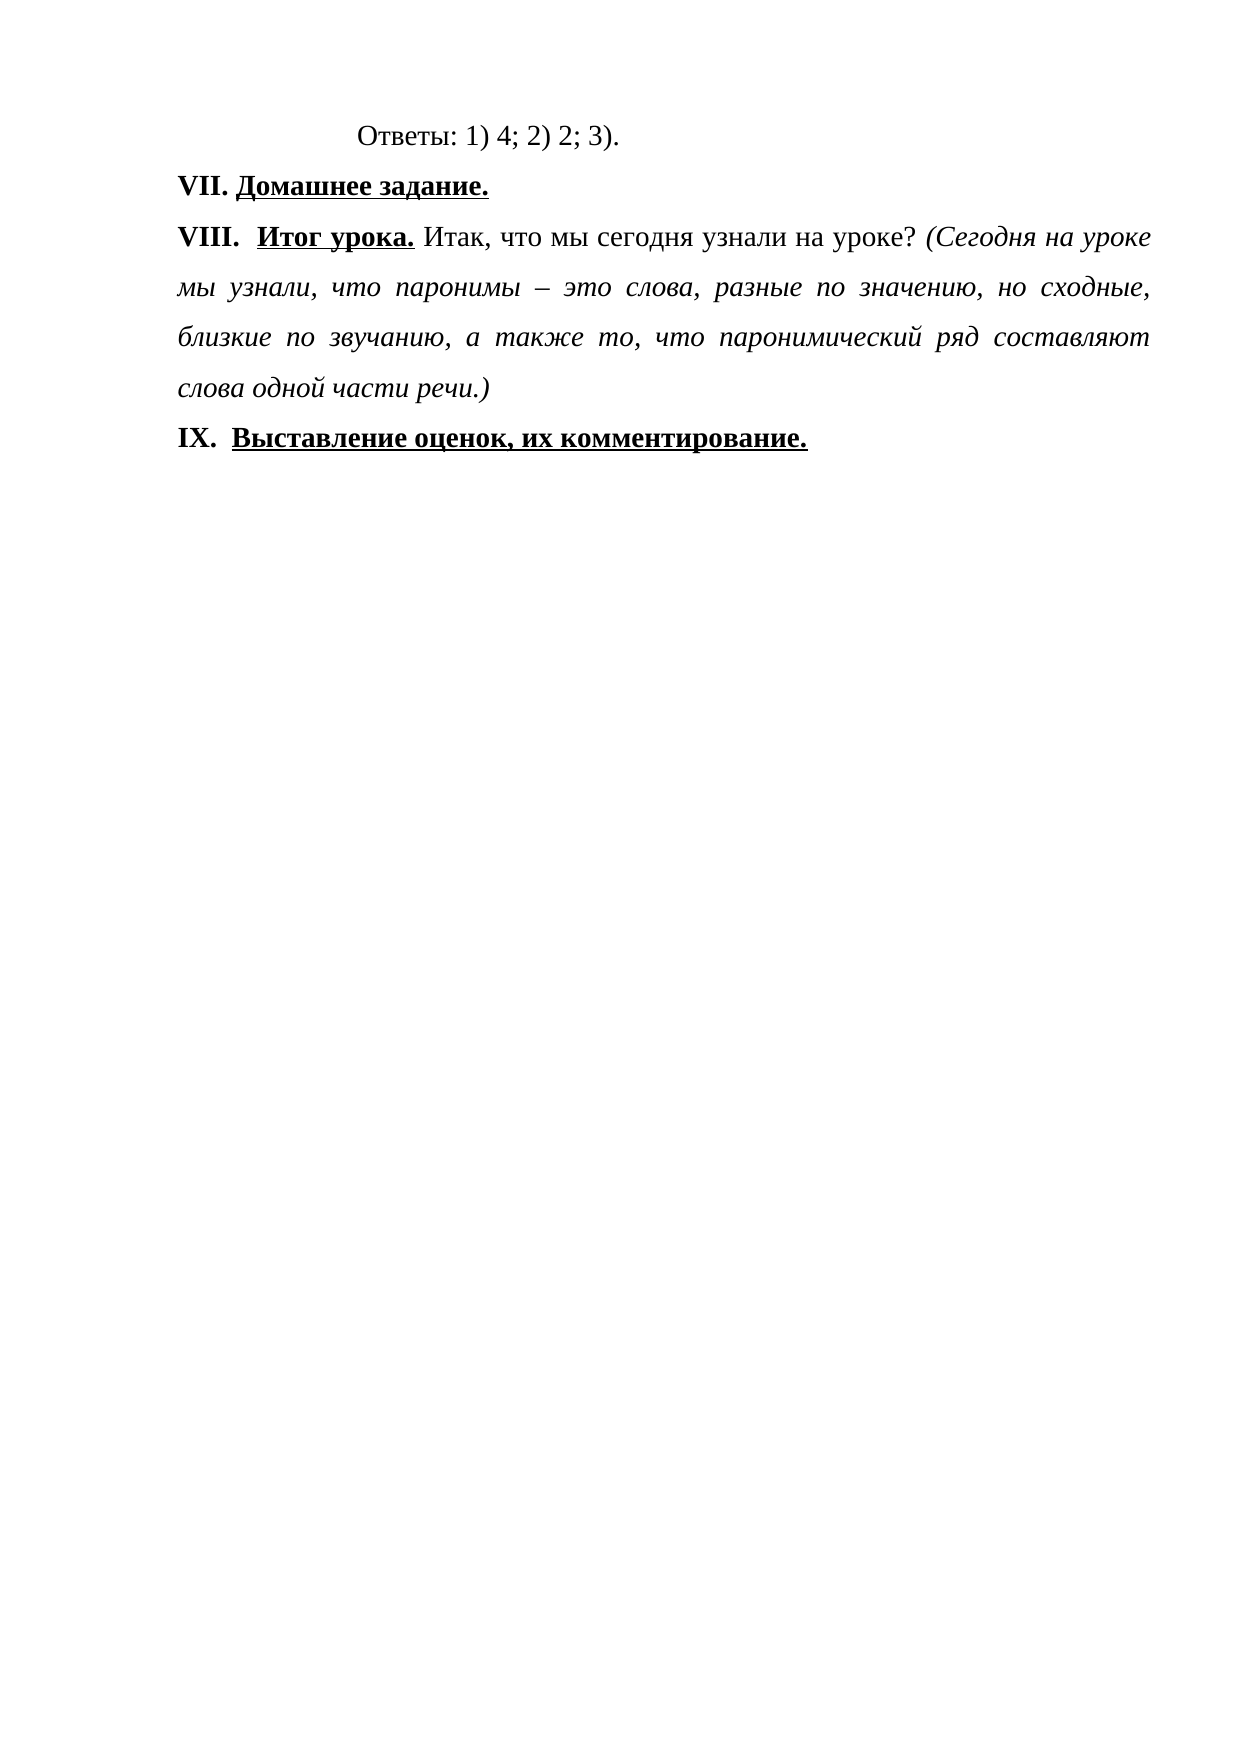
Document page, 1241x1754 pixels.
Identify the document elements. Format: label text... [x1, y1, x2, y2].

text IX. Выставление оценок, их комментирование. [177, 420, 1152, 453]
text VII. Домашнее задание. [177, 168, 1152, 202]
list Ответы: 1) 4; 2) 2; 3). [357, 118, 1152, 152]
text VIII. Итог урока. Итак, что мы сегодня узнали на уроке? (Сегодня на уроке мы узнали, что паронимы – это слова, разные по значению, но сходные, близкие по звучанию, а также то, что паронимический ряд составляют слова одной части речи.) [177, 219, 1152, 403]
